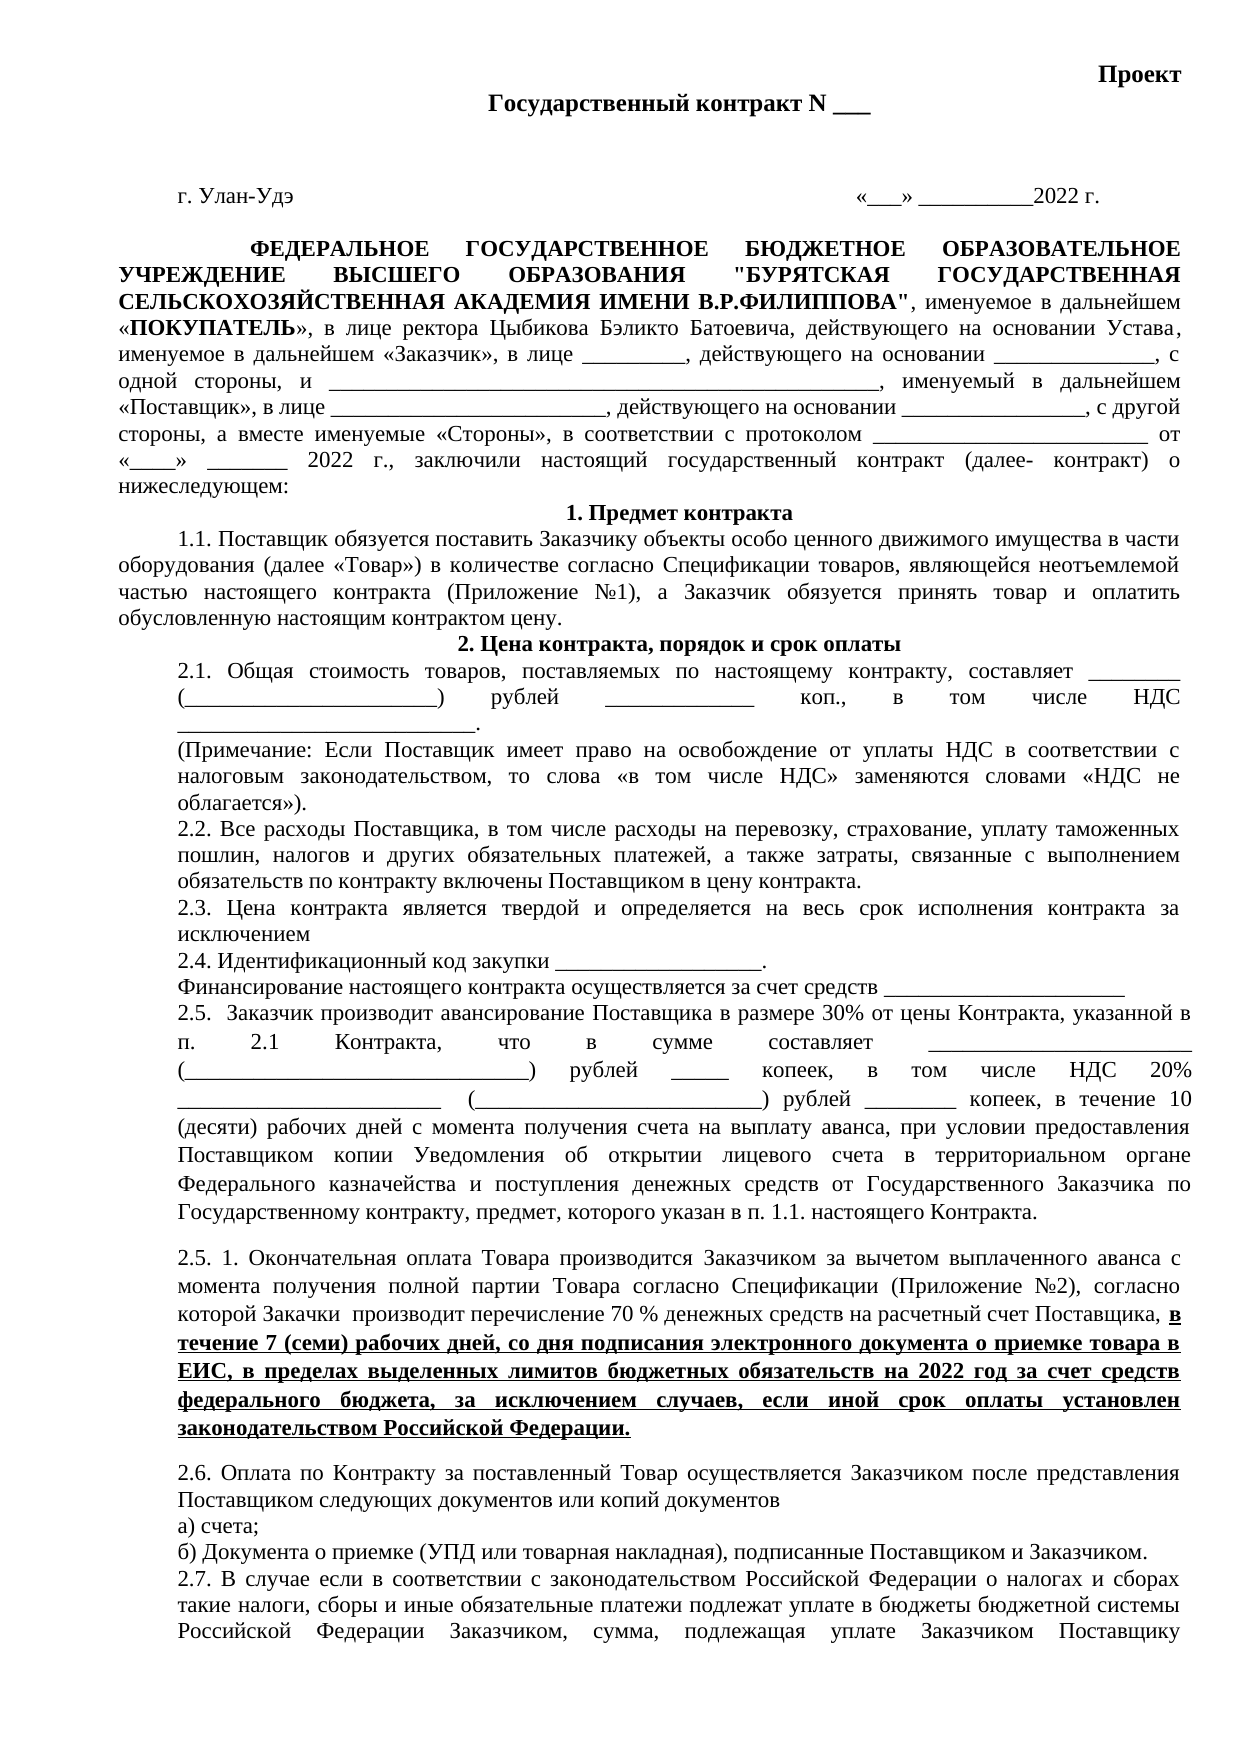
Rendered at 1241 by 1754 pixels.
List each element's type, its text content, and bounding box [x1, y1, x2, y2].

text а) счета; [177, 1512, 1181, 1538]
text 2.4. Идентификационный код закупки __________________. [118, 947, 1181, 973]
text Проект [118, 59, 1181, 88]
text 1. Предмет контракта [118, 499, 1181, 525]
text Финансирование настоящего контракта осуществляется за счет средств _____________________ [118, 973, 1181, 999]
text 2.5. Заказчик производит авансирование Поставщика в размере 30% от цены Контракта, указанной в п. 2.1 Контракта, что в сумме составляет _______________________ (______________________________) рублей _____ копеек, в том числе НДС 20% _______________________ (_________________________) рублей ________ копеек, в течение 10 (десяти) рабочих дней с момента получения счета на выплату аванса, при условии предоставления Поставщиком копии Уведомления об открытии лицевого счета в территориальном органе Федерального казначейства и поступления денежных средств от Государственного Заказчика по Государственному контракту, предмет, которого указан в п. 1.1. настоящего Контракта. [177, 999, 1193, 1225]
text 2.3. Цена контракта является твердой и определяется на весь срок исполнения контракта за исключением [177, 894, 1181, 947]
text ФЕДЕРАЛЬНОЕ ГОСУДАРСТВЕННОЕ БЮДЖЕТНОЕ ОБРАЗОВАТЕЛЬНОЕ УЧРЕЖДЕНИЕ ВЫСШЕГО ОБРАЗОВАНИЯ "БУРЯТСКАЯ ГОСУДАРСТВЕННАЯ СЕЛЬСКОХОЗЯЙСТВЕННАЯ АКАДЕМИЯ ИМЕНИ В.Р.ФИЛИППОВА", именуемое в дальнейшем «ПОКУПАТЕЛЬ», в лице ректора Цыбикова Бэликто Батоевича, действующего на основании Устава, именуемое в дальнейшем «Заказчик», в лице _________, действующего на основании ______________, с одной стороны, и ________________________________________________, именуемый в дальнейшем «Поставщик», в лице ________________________, действующего на основании ________________, с другой стороны, а вместе именуемые «Стороны», в соответствии с протоколом ________________________ от «____» _______ 2022 г., заключили настоящий государственный контракт (далее- контракт) о нижеследующем: [118, 235, 1181, 499]
text Государственный контракт N ___ [118, 88, 1181, 117]
text (Примечание: Если Поставщик имеет право на освобождение от уплаты НДС в соответствии с налоговым законодательством, то слова «в том числе НДС» заменяются словами «НДС не облагается»). [177, 736, 1181, 815]
text 2.6. Оплата по Контракту за поставленный Товар осуществляется Заказчиком после представления Поставщиком следующих документов или копий документов [177, 1459, 1181, 1512]
text 2. Цена контракта, порядок и срок оплаты [118, 630, 1181, 657]
text 2.5. 1. Окончательная оплата Товара производится Заказчиком за вычетом выплаченного аванса с момента получения полной партии Товара согласно Спецификации (Приложение №2), согласно которой Закачки производит перечисление 70 % денежных средств на расчетный счет Поставщика, в течение 7 (семи) рабочих дней, со дня подписания электронного документа о приемке товара в ЕИС, в пределах выделенных лимитов бюджетных обязательств на 2022 год за счет средств федерального бюджета, за исключением случаев, если иной срок оплаты установлен законодательством Российской Федерации. [177, 1243, 1181, 1352]
text 1.1. Поставщик обязуется поставить Заказчику объекты особо ценного движимого имущества в части оборудования (далее «Товар») в количестве согласно Спецификации товаров, являющейся неотъемлемой частью настоящего контракта (Приложение №1), а Заказчик обязуется принять товар и оплатить обусловленную настоящим контрактом цену. [118, 525, 1181, 630]
text б) Документа о приемке (УПД или товарная накладная), подписанные Поставщиком и Заказчиком. [177, 1538, 1181, 1565]
text 2.2. Все расходы Поставщика, в том числе расходы на перевозку, страхование, уплату таможенных пошлин, налогов и других обязательных платежей, а также затраты, связанные с выполнением обязательств по контракту включены Поставщиком в цену контракта. [177, 815, 1181, 894]
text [177, 1565, 1181, 1644]
text 2.1. Общая стоимость товаров, поставляемых по настоящему контракту, составляет ________ (______________________) рублей _____________ коп., в том числе НДС __________________________. [177, 657, 1181, 736]
text г. Улан-Удэ «___» __________2022 г. [118, 182, 1181, 209]
